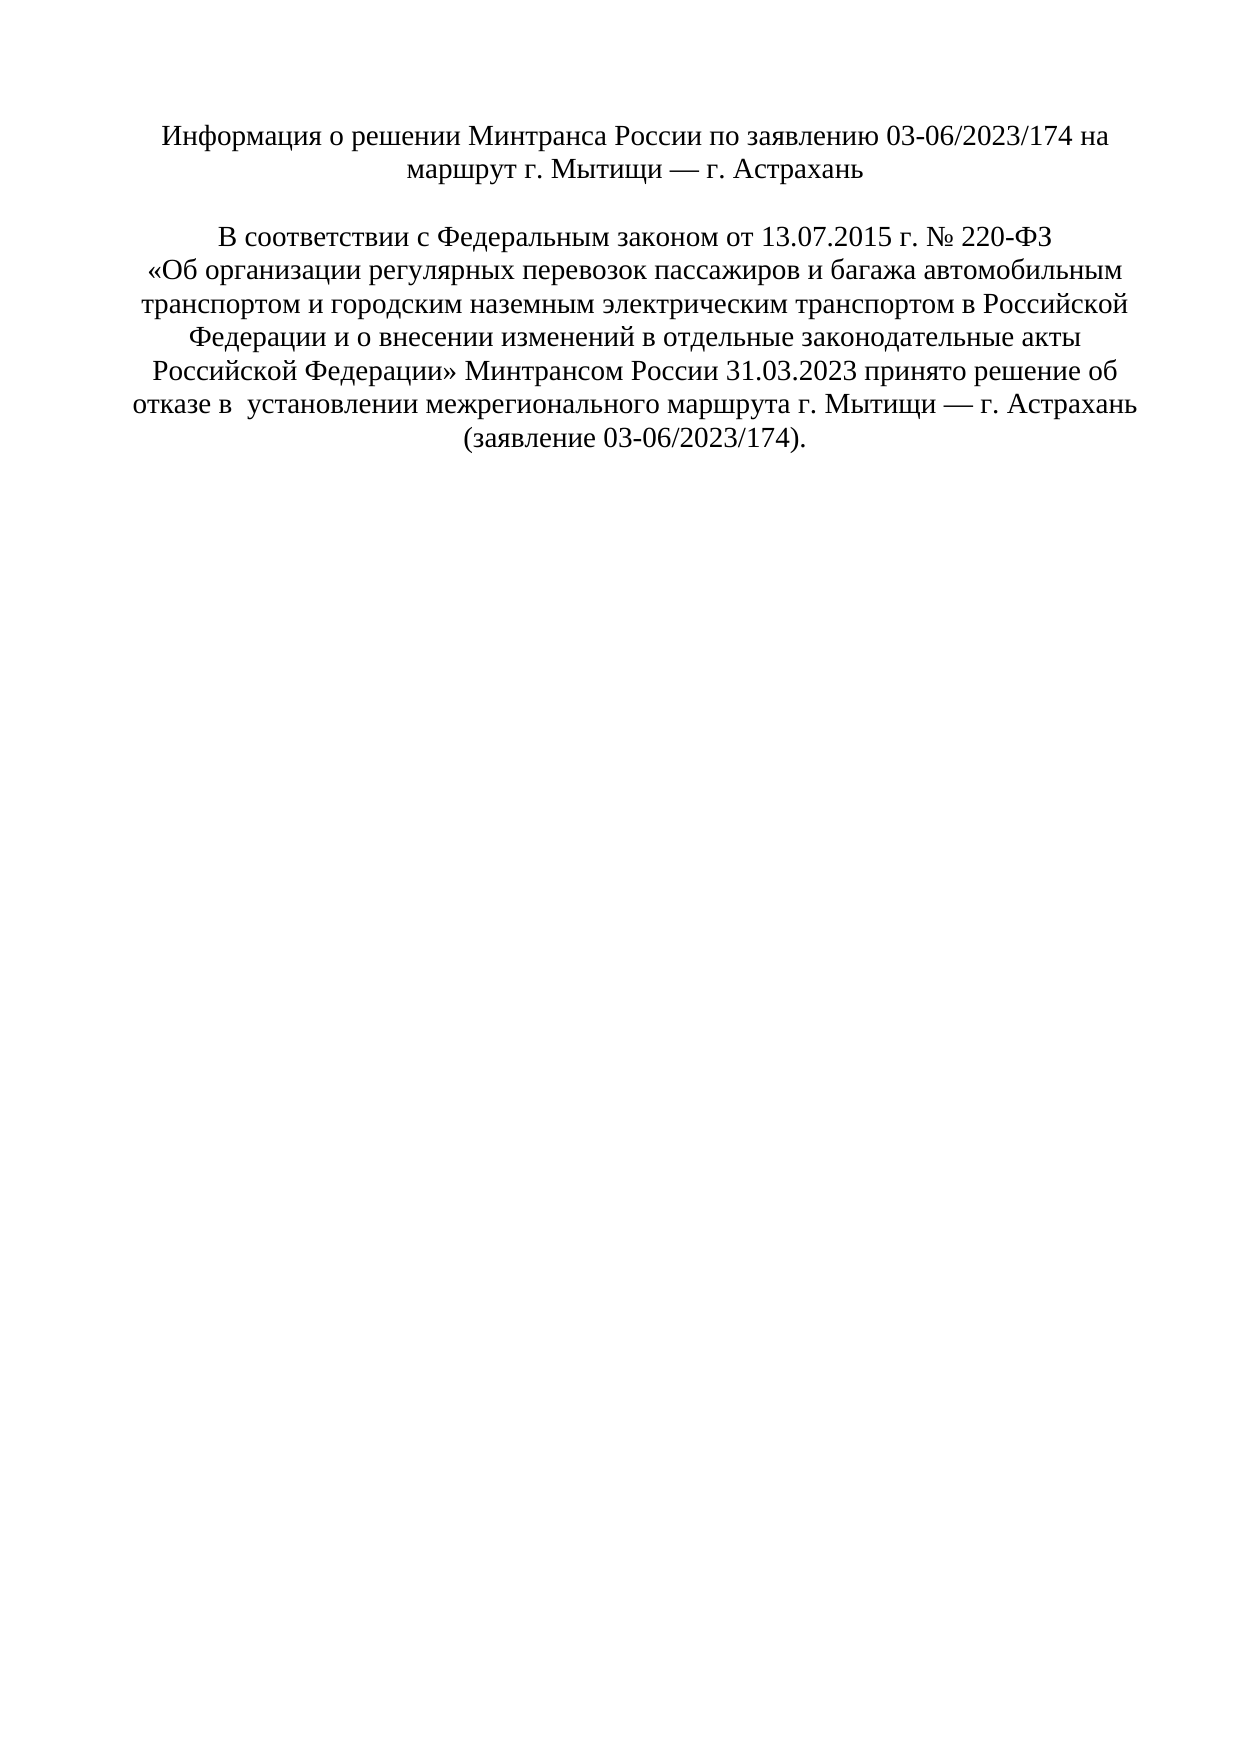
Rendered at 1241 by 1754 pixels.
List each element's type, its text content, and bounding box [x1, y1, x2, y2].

text Информация о решении Минтранса России по заявлению 03-06/2023/174 на маршрут г. Мытищи — г. Астрахань [118, 118, 1152, 185]
text В соответствии с Федеральным законом от 13.07.2015 г. № 220-ФЗ «Об организации регулярных перевозок пассажиров и багажа автомобильным транспортом и городским наземным электрическим транспортом в Российской Федерации и о внесении изменений в отдельные законодательные акты Российской Федерации» Минтрансом России 31.03.2023 принято решение об отказе в установлении межрегионального маршрута г. Мытищи — г. Астрахань (заявление 03-06/2023/174). [118, 219, 1152, 453]
